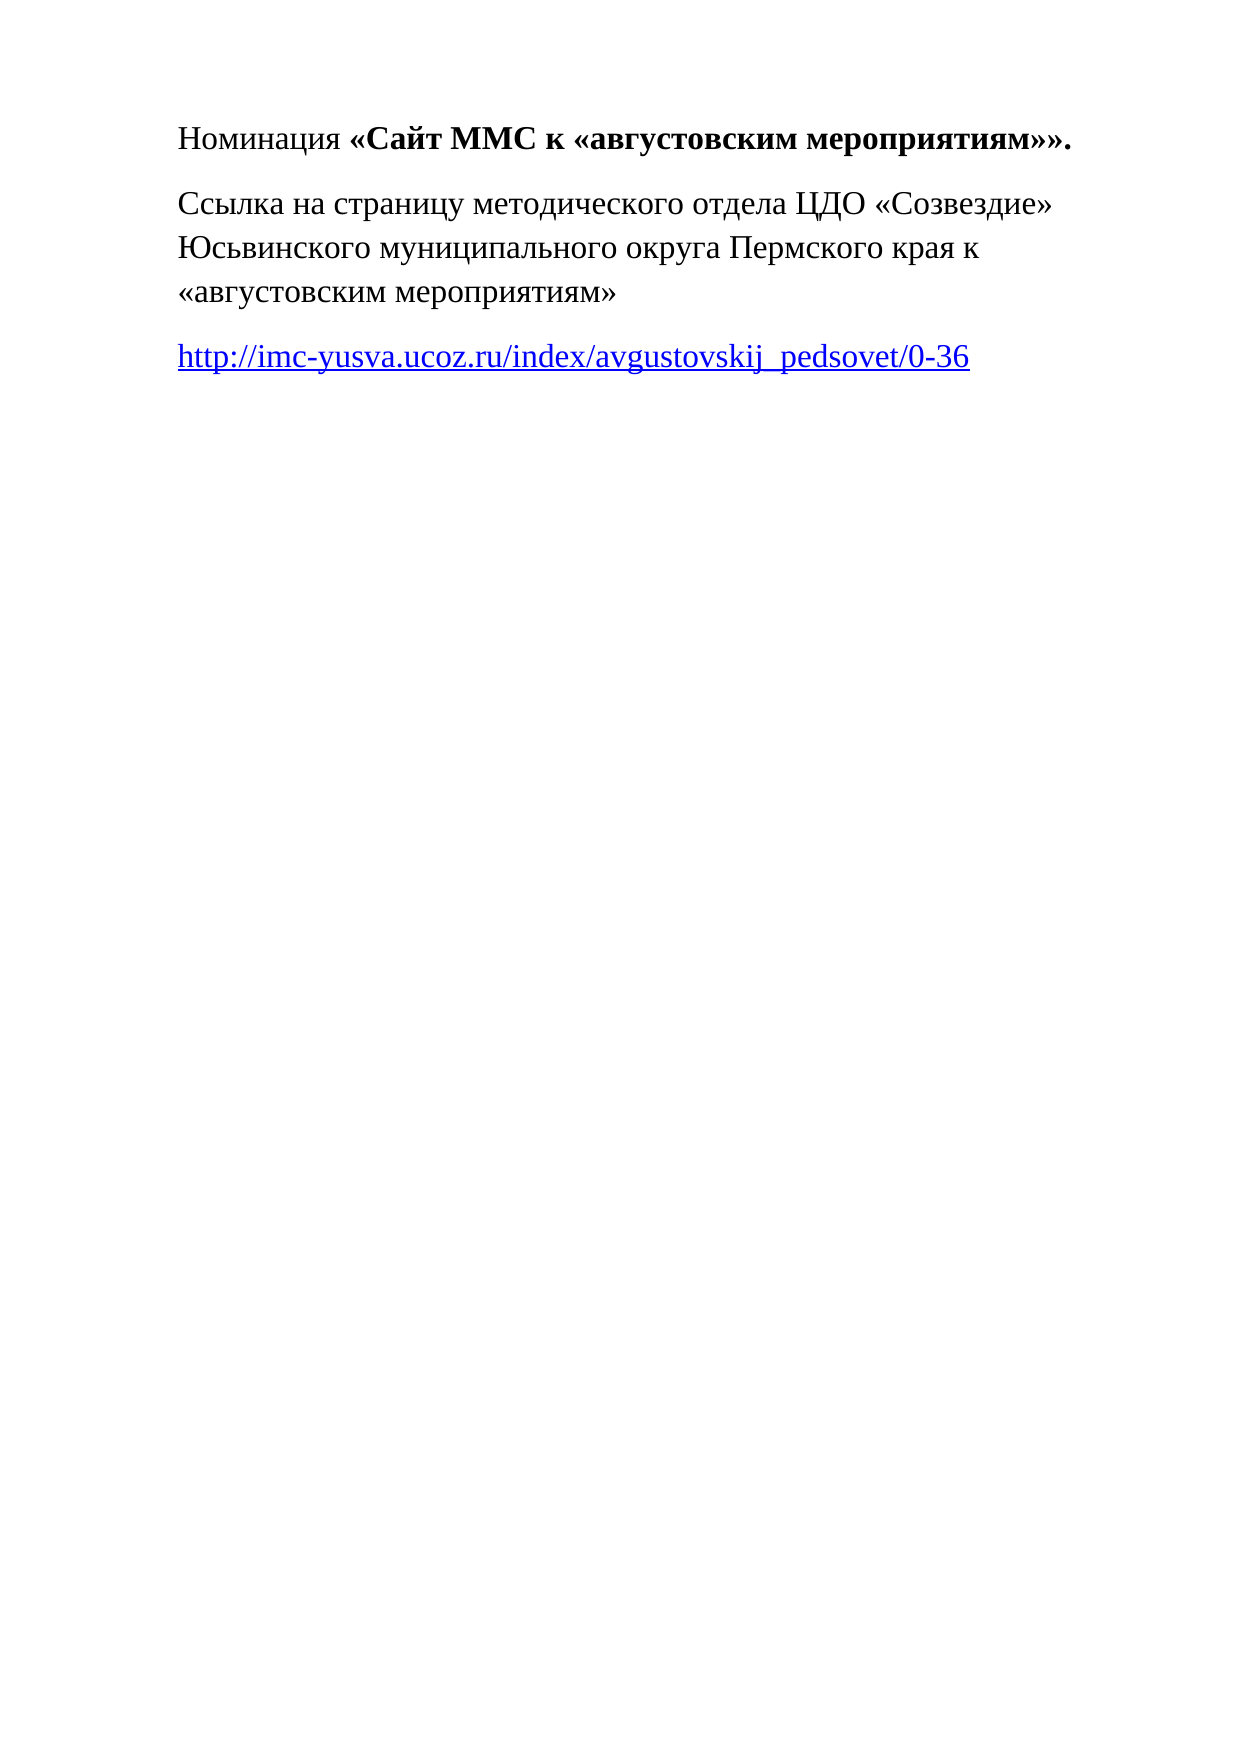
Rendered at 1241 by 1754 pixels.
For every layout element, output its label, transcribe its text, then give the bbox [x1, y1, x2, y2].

text http://imc-yusva.ucoz.ru/index/avgustovskij_pedsovet/0-36 [177, 336, 1152, 374]
text Номинация «Сайт ММС к «августовским мероприятиям»». [177, 118, 1152, 156]
text Ссылка на страницу методического отдела ЦДО «Созвездие» Юсьвинского муниципального округа Пермского края к «августовским мероприятиям» [177, 183, 1152, 309]
